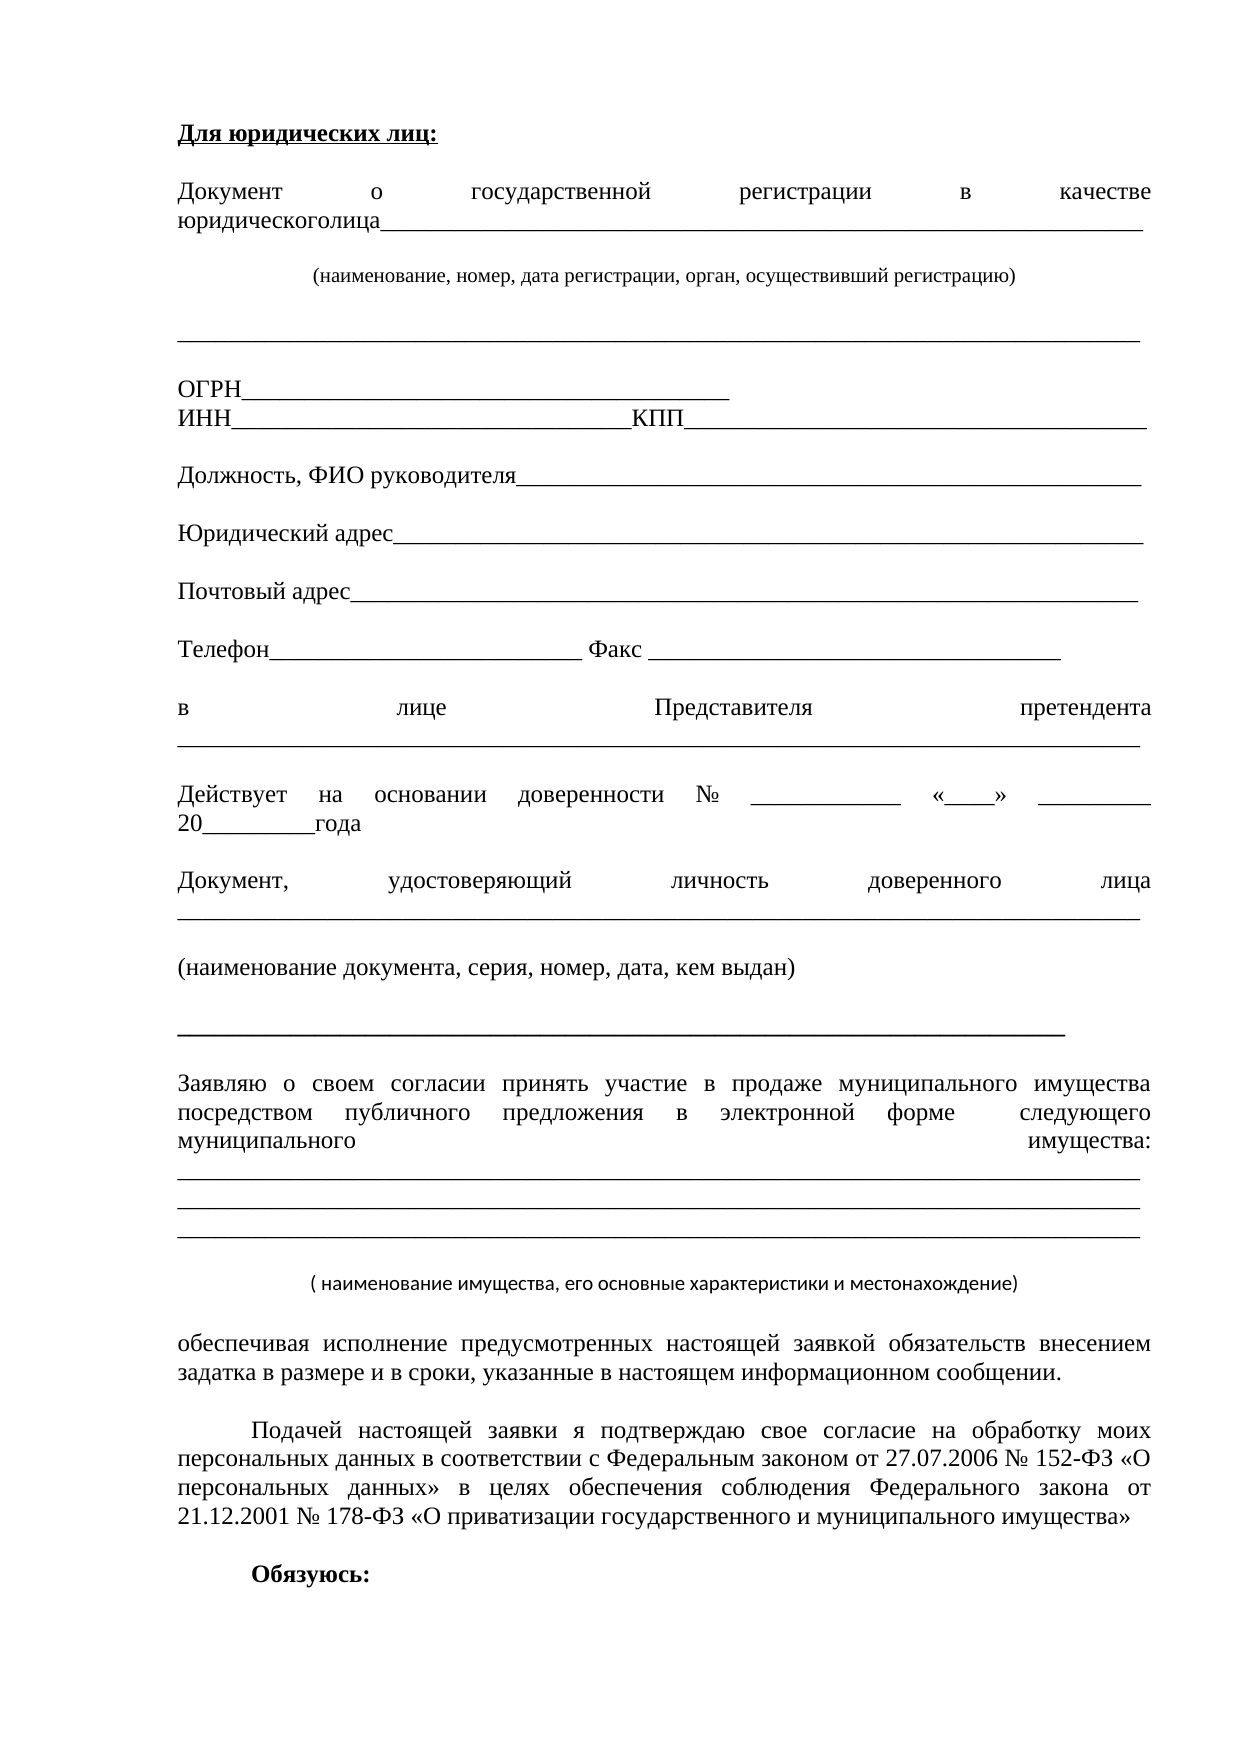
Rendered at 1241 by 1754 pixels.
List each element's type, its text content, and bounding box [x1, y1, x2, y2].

text Документ, удостоверяющий личность доверенного лица _____________________________________________________________________________ [177, 866, 1152, 923]
text в лице Представителя претендента _____________________________________________________________________________ [177, 692, 1152, 750]
text ( наименование имущества, его основные характеристики и местонахождение) [177, 1270, 1152, 1295]
text Документ о государственной регистрации в качестве юридическоголица_____________________________________________________________ [177, 176, 1152, 233]
text Юридический адрес____________________________________________________________ [177, 518, 1152, 547]
text _______________________________________________________________________ [177, 1010, 1152, 1039]
text ОГРН_______________________________________ ИНН________________________________КПП_____________________________________ [177, 374, 1152, 431]
text (наименование, номер, дата регистрации, орган, осуществивший регистрацию) [177, 263, 1152, 287]
text Почтовый адрес_______________________________________________________________ [177, 576, 1152, 605]
text Должность, ФИО руководителя__________________________________________________ [177, 461, 1152, 489]
text Подачей настоящей заявки я подтверждаю свое согласие на обработку моих персональных данных в соответствии с Федеральным законом от 27.07.2006 № 152-ФЗ «О персональных данных» в целях обеспечения соблюдения Федерального закона от 21.12.2001 № 178-ФЗ «О приватизации государственного и муниципального имущества» [177, 1415, 1152, 1530]
text Действует на основании доверенности № ____________ «____» _________ 20_________года [177, 779, 1152, 836]
text (наименование документа, серия, номер, дата, кем выдан) [177, 952, 1152, 981]
text Обязуюсь: [177, 1559, 1152, 1588]
text Заявляю о своем согласии принять участие в продаже муниципального имущества посредством публичного предложения в электронной форме следующего муниципального имущества: _______________________________________________________________________________________________________________________________________________________________________________________________________________________________________ [177, 1068, 1152, 1241]
text _____________________________________________________________________________ [177, 316, 1152, 345]
text обеспечивая исполнение предусмотренных настоящей заявкой обязательств внесением задатка в размере и в сроки, указанные в настоящем информационном сообщении. [177, 1328, 1152, 1386]
text Для юридических лиц: [177, 118, 1152, 147]
text Телефон_________________________ Факс _________________________________ [177, 634, 1152, 663]
